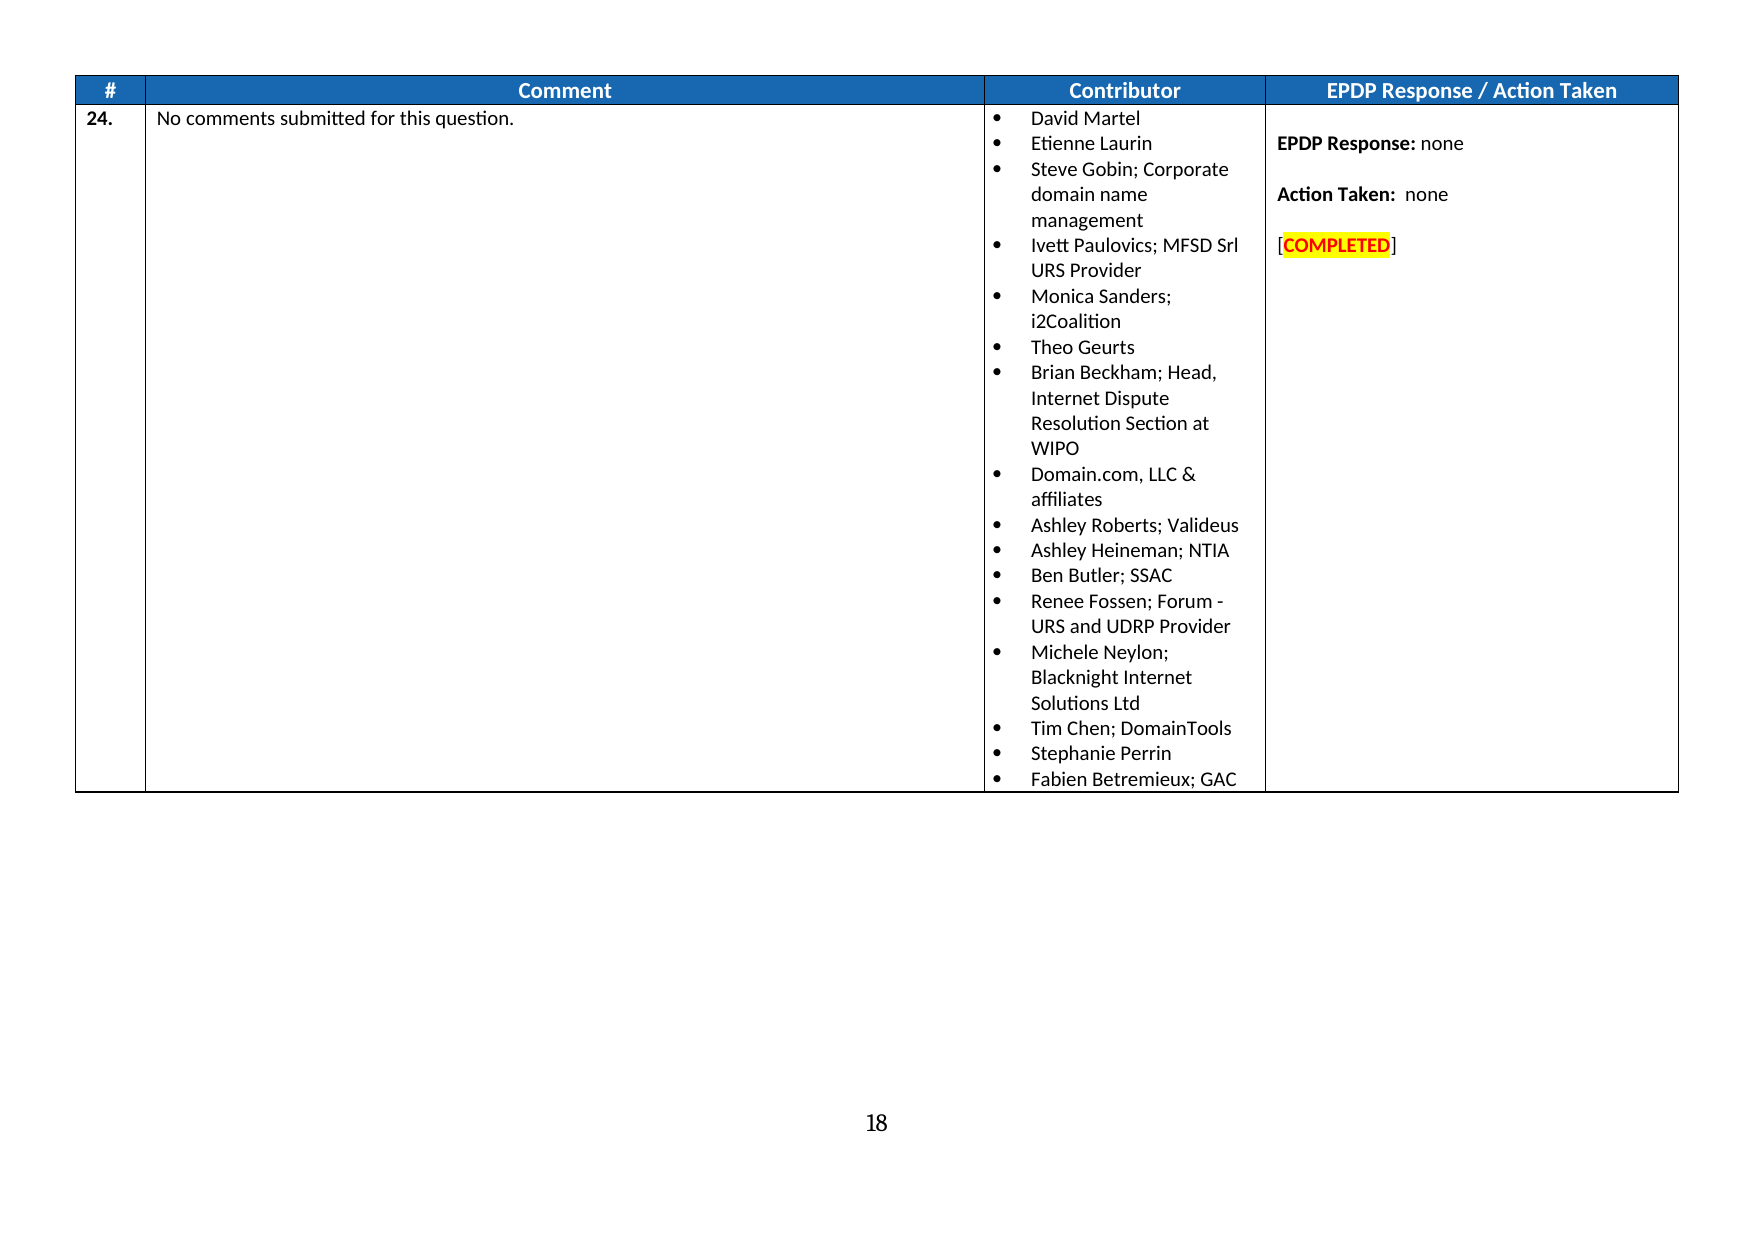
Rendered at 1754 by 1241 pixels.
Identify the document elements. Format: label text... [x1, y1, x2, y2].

table_cell [76, 105, 145, 791]
table_header EPDP Response / Action Taken [1266, 76, 1678, 104]
table_cell EPDP Response: none Action Taken: none [COMPLETED] [1266, 105, 1678, 791]
table_cell David Martel Etienne Laurin Steve Gobin; Corporate domain name management Ivett Paulovics; MFSD Srl URS Provider Monica Sanders; i2Coalition Theo Geurts Brian Beckham; Head, Internet Dispute Resolution Section at WIPO Domain.com, LLC & affiliates Ashley Roberts; Valideus Ashley Heineman; NTIA Ben Butler; SSAC Renee Fossen; Forum - URS and UDRP Provider Michele Neylon; Blacknight Internet Solutions Ltd Tim Chen; DomainTools Stephanie Perrin Fabien Betremieux; GAC [985, 105, 1265, 791]
table_header Comment [146, 76, 984, 104]
table_cell No comments submitted for this question. [146, 105, 984, 791]
table_header Contributor [985, 76, 1265, 104]
table_header # [76, 76, 145, 104]
